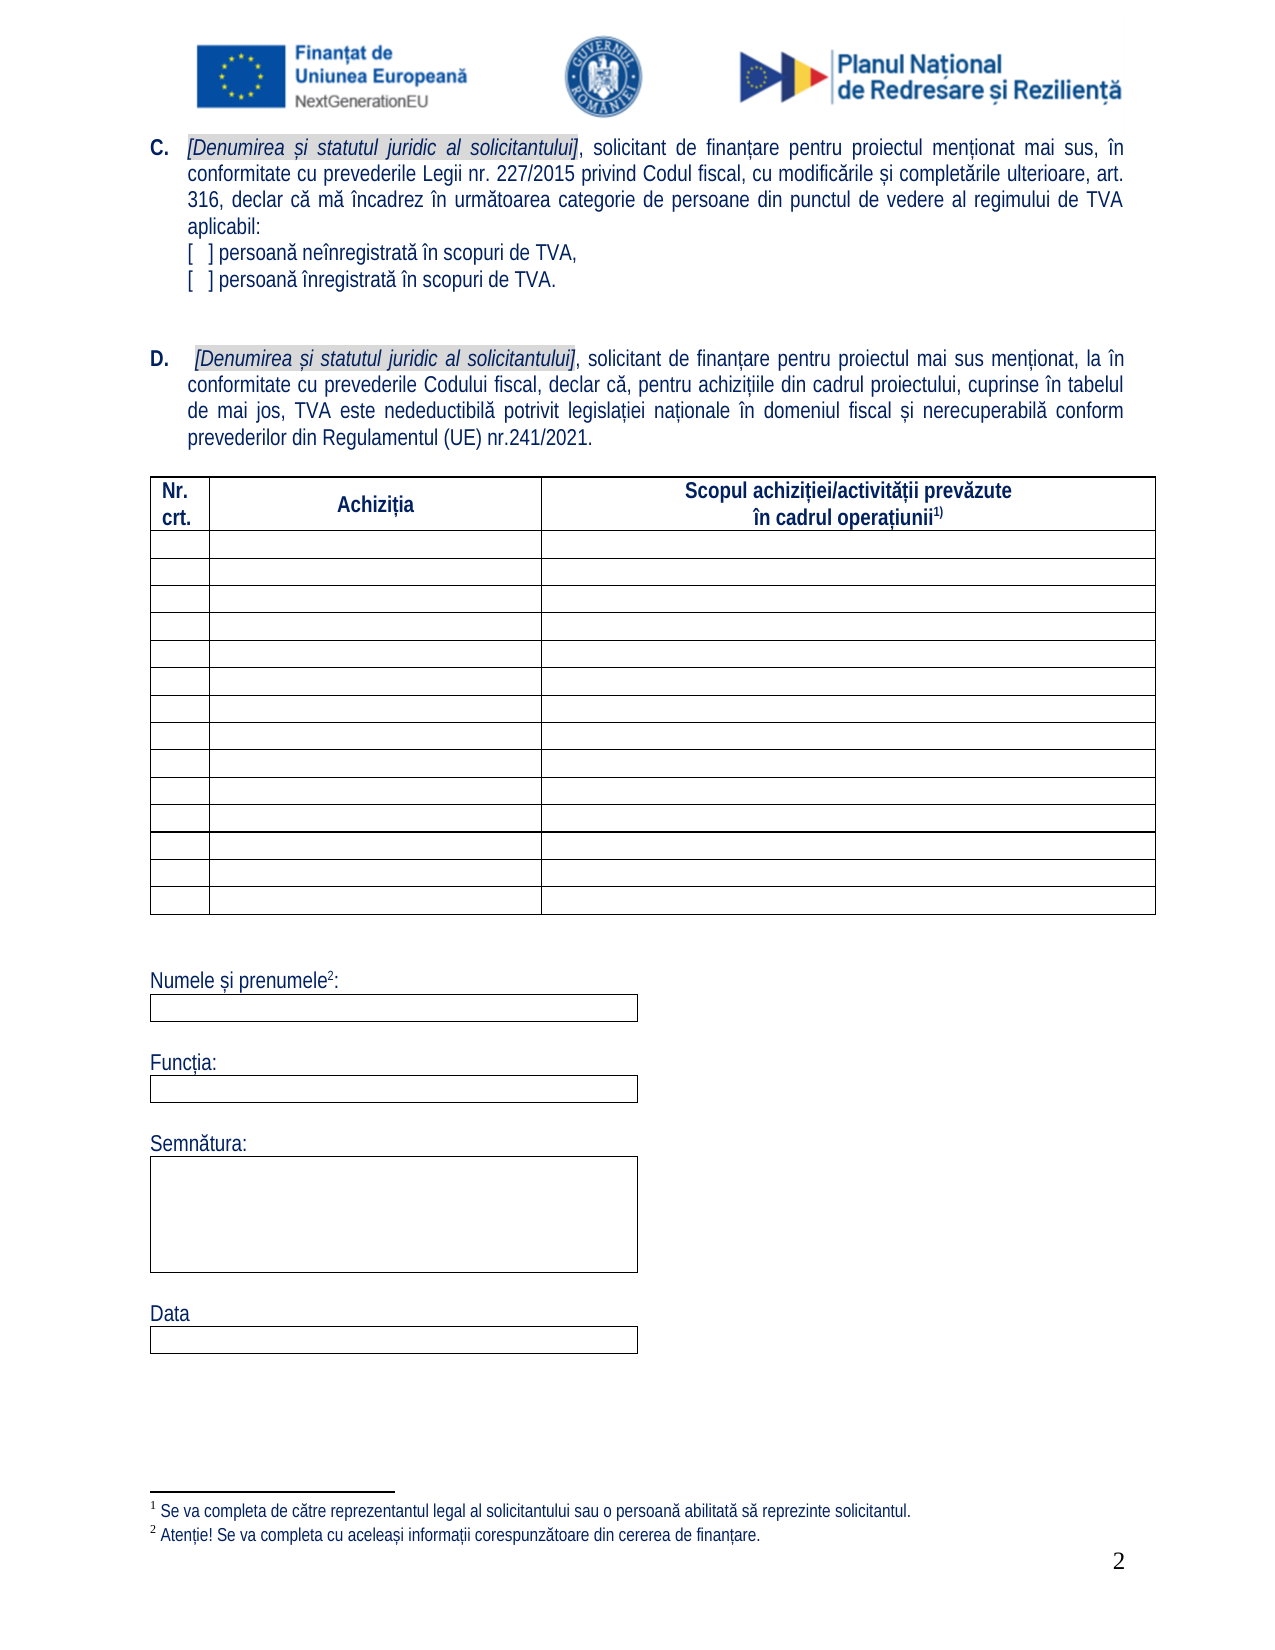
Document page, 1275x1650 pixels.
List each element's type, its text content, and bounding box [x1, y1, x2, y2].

table_cell [542, 833, 1155, 859]
table_cell [151, 531, 209, 557]
table_cell [542, 887, 1155, 914]
table_cell [542, 559, 1155, 585]
table_cell [542, 696, 1155, 722]
text [ ] persoană înregistrată în scopuri de TVA. [187, 266, 1125, 292]
table_cell [210, 750, 541, 777]
table_cell [210, 531, 541, 557]
table_cell [210, 586, 541, 612]
table_header [151, 1157, 637, 1272]
table_cell [210, 668, 541, 694]
table_cell [151, 559, 209, 585]
table_cell [151, 613, 209, 640]
table_cell [542, 641, 1155, 667]
text Data [150, 1299, 1125, 1326]
table_cell [151, 750, 209, 777]
table_cell [210, 641, 541, 667]
table_header Scopul achiziției/activității prevăzute în cadrul operațiunii) [542, 478, 1155, 530]
table_cell [542, 778, 1155, 804]
table_header [151, 1076, 637, 1102]
table_cell [542, 613, 1155, 640]
table_header [151, 995, 637, 1021]
list [Denumirea și statutul juridic al solicitantului], solicitant de finanțare pentru proiectul menționat mai sus, în conformitate cu prevederile Legii nr. 227/2015 privind Codul fiscal, cu modificările și completările ulterioare, art. 316, declar că mă încadrez în următoarea categorie de persoane din punctul de vedere al regimului de TVA aplicabil: [150, 134, 1125, 239]
table_cell [151, 833, 209, 859]
list [Denumirea și statutul juridic al solicitantului], solicitant de finanțare pentru proiectul mai sus menționat, la în conformitate cu prevederile Codului fiscal, declar că, pentru achizițiile din cadrul proiectului, cuprinse în tabelul de mai jos, TVA este nedeductibilă potrivit legislației naționale în domeniul fiscal și nerecuperabilă conform prevederilor din Regulamentul (UE) nr.241/2021. [150, 344, 1125, 450]
table_cell [151, 887, 209, 914]
text Funcția: [150, 1048, 1125, 1075]
table_cell [151, 805, 209, 831]
table_cell [542, 531, 1155, 557]
table_cell [151, 860, 209, 886]
table_cell [151, 696, 209, 722]
table_cell [151, 586, 209, 612]
table_header [151, 1327, 637, 1353]
table_cell [542, 668, 1155, 694]
text Semnătura: [150, 1130, 1125, 1156]
picture [150, 18, 1125, 134]
table_cell [210, 723, 541, 749]
table_cell [210, 559, 541, 585]
text [ ] persoană neînregistrată în scopuri de TVA, [187, 239, 1125, 266]
table_header Nr. crt. [151, 478, 209, 530]
text Numele și prenumele: [150, 967, 1125, 994]
table_cell [542, 586, 1155, 612]
table_cell [151, 641, 209, 667]
table_cell [151, 668, 209, 694]
table_header Achiziția [210, 478, 541, 530]
table_cell [542, 750, 1155, 777]
table_cell [210, 805, 541, 831]
table_cell [210, 613, 541, 640]
table_cell [151, 778, 209, 804]
table_cell [210, 778, 541, 804]
table_cell [542, 805, 1155, 831]
table_cell [542, 723, 1155, 749]
table_cell [542, 860, 1155, 886]
table_cell [210, 833, 541, 859]
table_cell [210, 887, 541, 914]
table_cell [210, 860, 541, 886]
table_cell [151, 723, 209, 749]
table_cell [210, 696, 541, 722]
